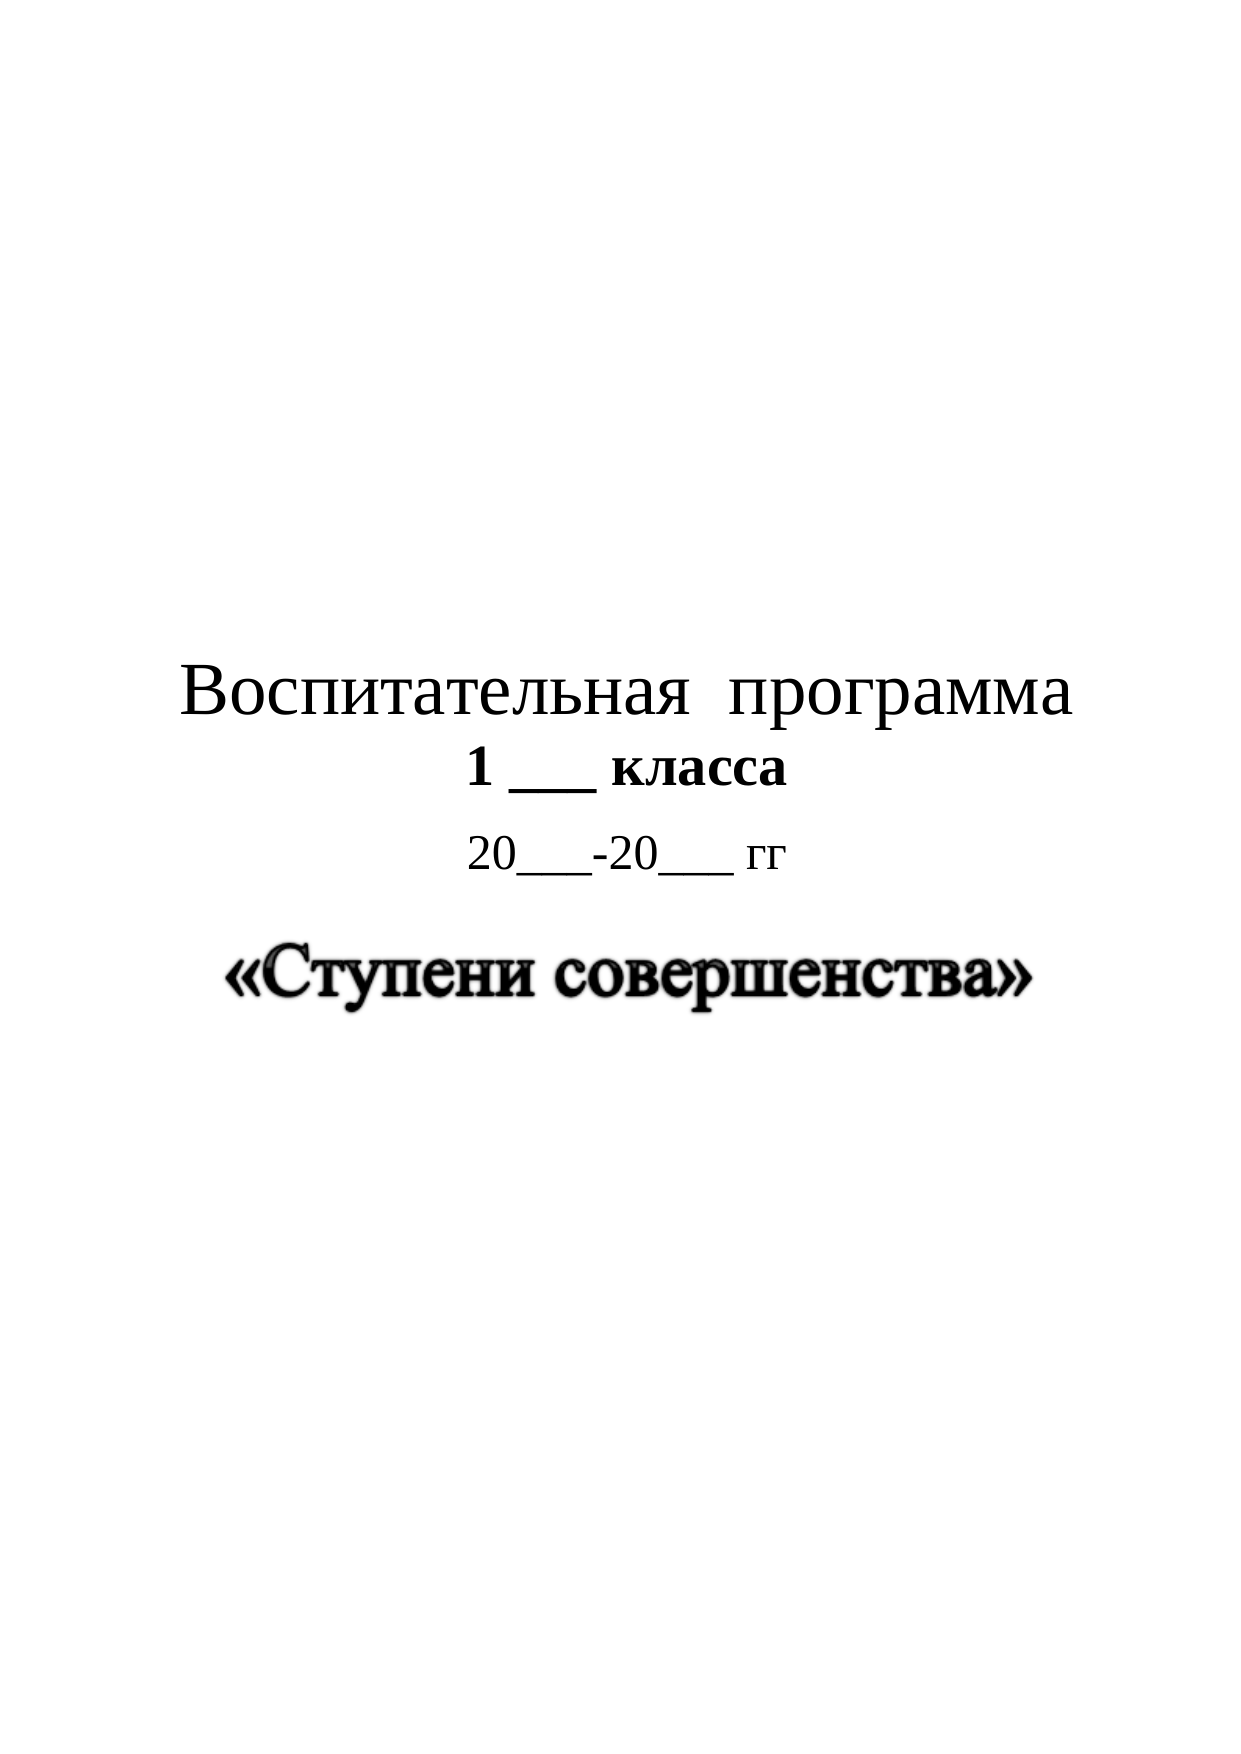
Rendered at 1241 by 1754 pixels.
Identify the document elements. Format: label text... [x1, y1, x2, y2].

text 20___-20___ гг [131, 823, 1122, 881]
picture [185, 914, 1076, 1074]
text 1 ___ класса [131, 731, 1122, 798]
subtitle Воспитательная программа [131, 645, 1122, 731]
